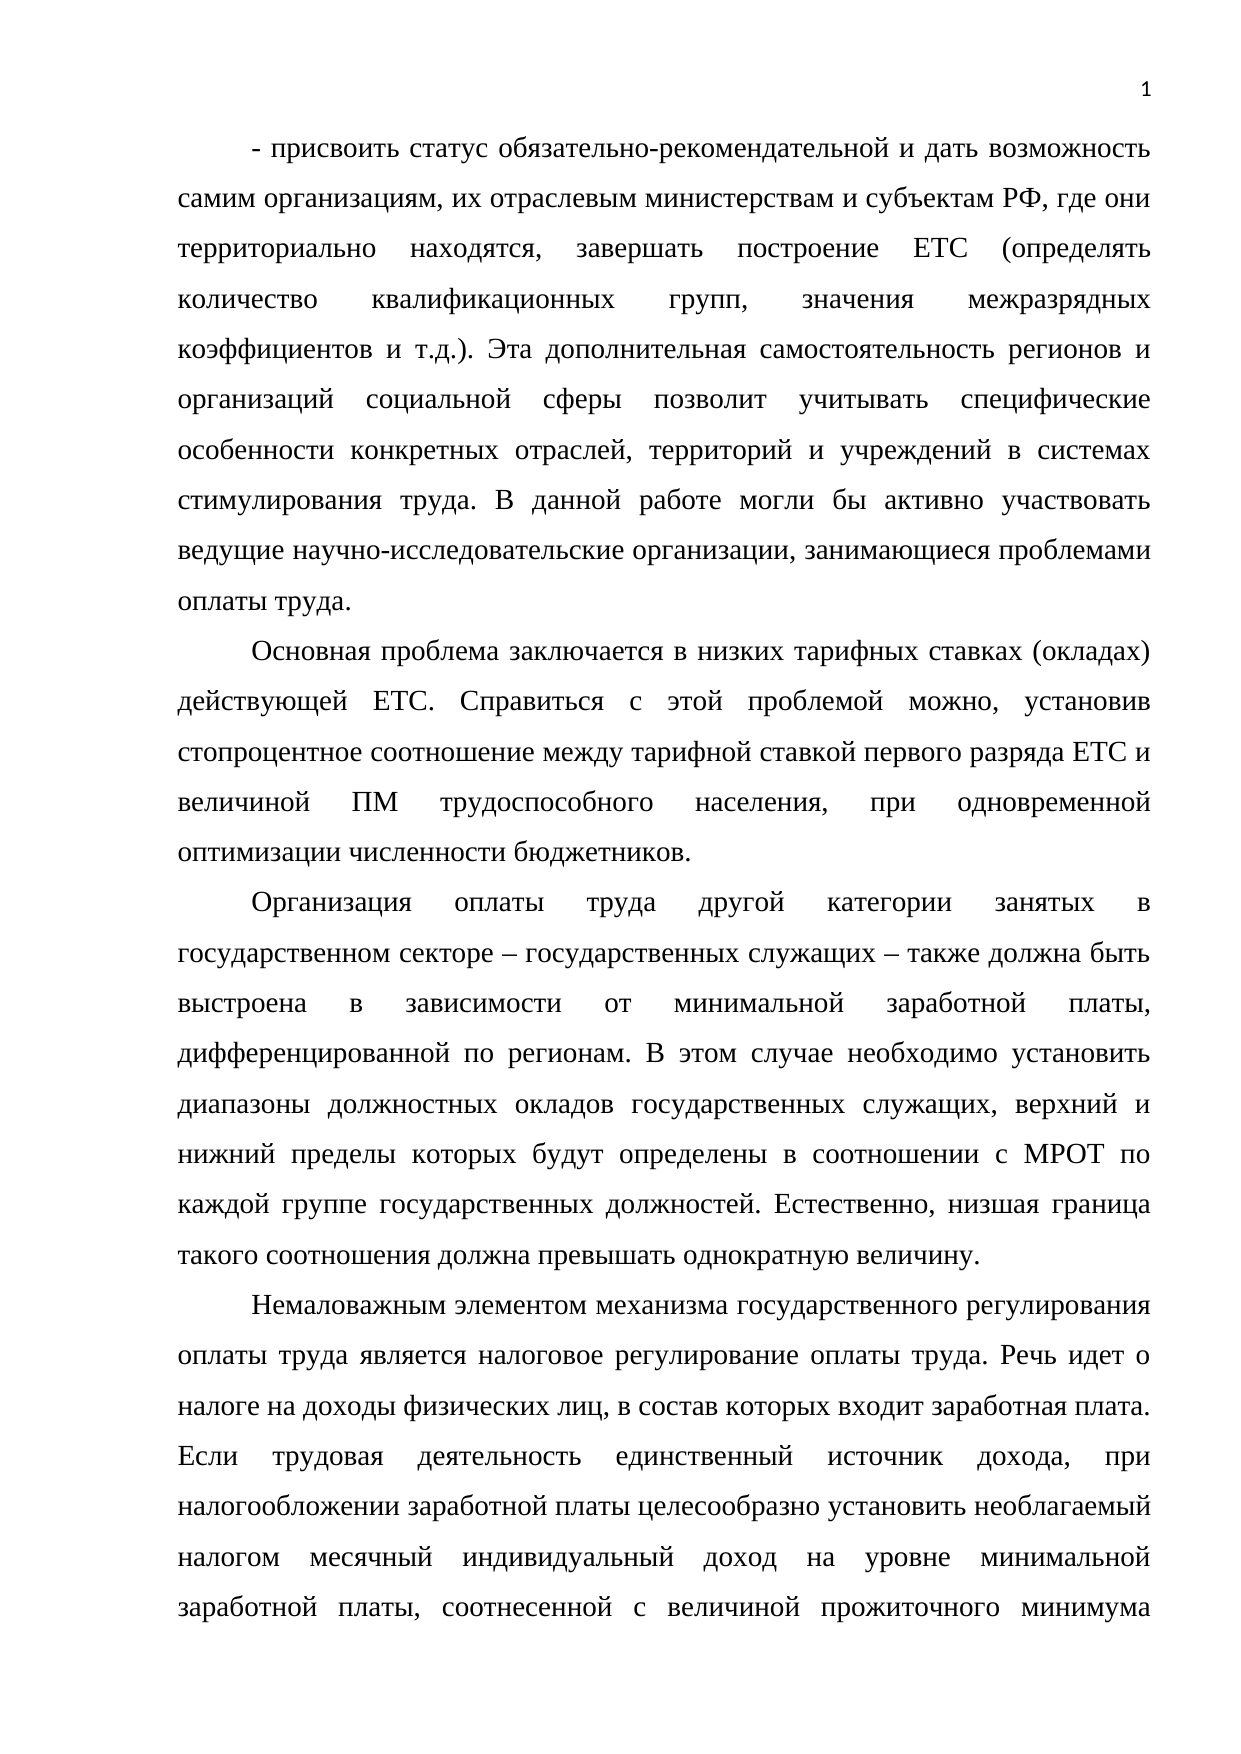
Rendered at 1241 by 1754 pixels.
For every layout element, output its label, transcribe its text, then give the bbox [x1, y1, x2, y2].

text Организация оплаты труда другой категории занятых в государственном секторе – государственных служащих – также должна быть выстроена в зависимости от минимальной заработной платы, дифференцированной по регионам. В этом случае необходимо установить диапазоны должностных окладов государственных служащих, верхний и нижний пределы которых будут определены в соотношении с МРОТ по каждой группе государственных должностей. Естественно, низшая граница такого соотношения должна превышать однократную величину. [177, 884, 1152, 1270]
text - присвоить статус обязательно-рекомендательной и дать возможность самим организациям, их отраслевым министерствам и субъектам РФ, где они территориально находятся, завершать построение ЕТС (определять количество квалификационных групп, значения межразрядных коэффициентов и т.д.). Эта дополнительная самостоятельность регионов и организаций социальной сферы позволит учитывать специфические особенности конкретных отраслей, территорий и учреждений в системах стимулирования труда. В данной работе могли бы активно участвовать ведущие научно-исследовательские организации, занимающиеся проблемами оплаты труда. [177, 130, 1152, 616]
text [177, 1287, 1152, 1622]
text Основная проблема заключается в низких тарифных ставках (окладах) действующей ЕТС. Справиться с этой проблемой можно, установив стопроцентное соотношение между тарифной ставкой первого разряда ЕТС и величиной ПМ трудоспособного населения, при одновременной оптимизации численности бюджетников. [177, 633, 1152, 868]
